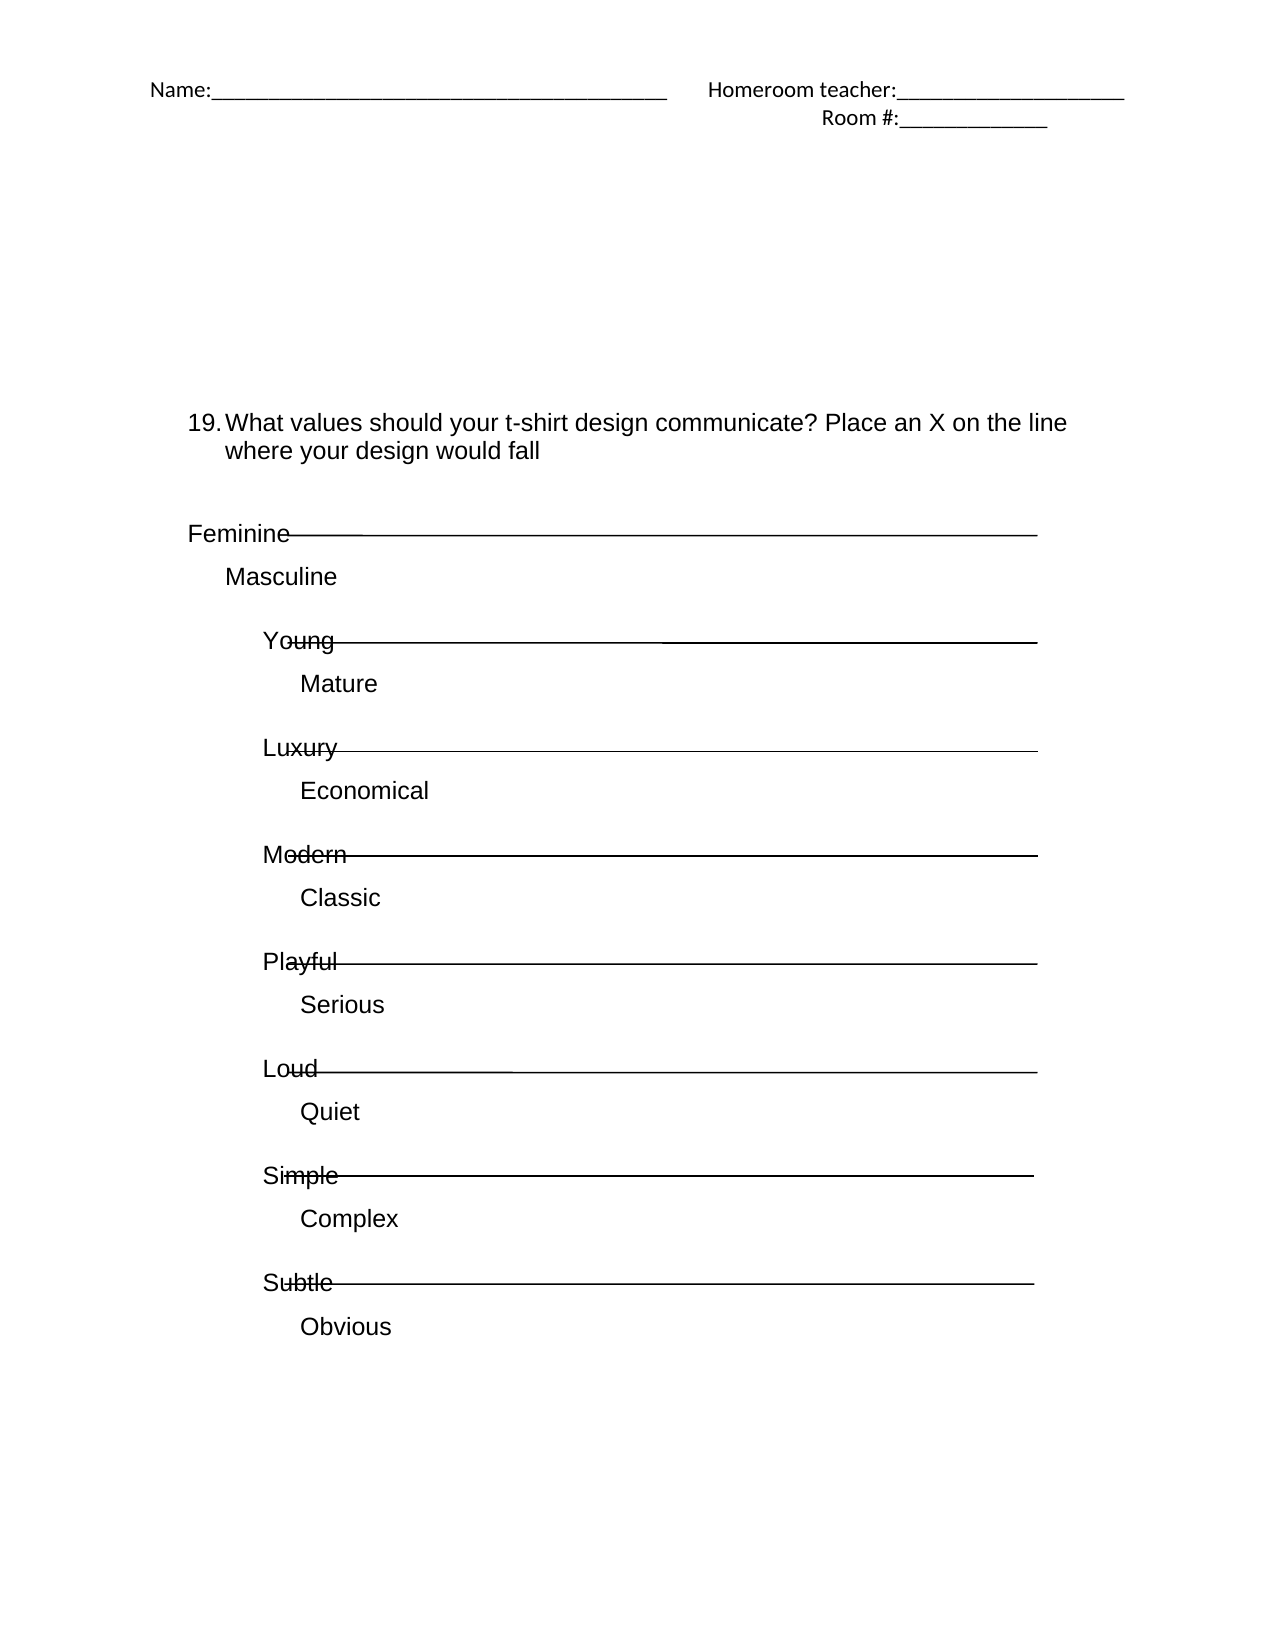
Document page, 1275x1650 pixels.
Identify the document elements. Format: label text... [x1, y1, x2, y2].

text Feminine Masculine [187, 519, 1125, 591]
text Young Mature [225, 626, 1125, 698]
list What values should your t-shirt design communicate? Place an X on the line where your design would fall [187, 407, 1125, 465]
text Playful Serious [225, 947, 1125, 1019]
text Subtle Obvious [225, 1268, 1125, 1340]
text Simple Complex [225, 1161, 1125, 1233]
text Modern Classic [225, 840, 1125, 912]
text Loud Quiet [225, 1054, 1125, 1126]
text Luxury Economical [225, 733, 1125, 805]
